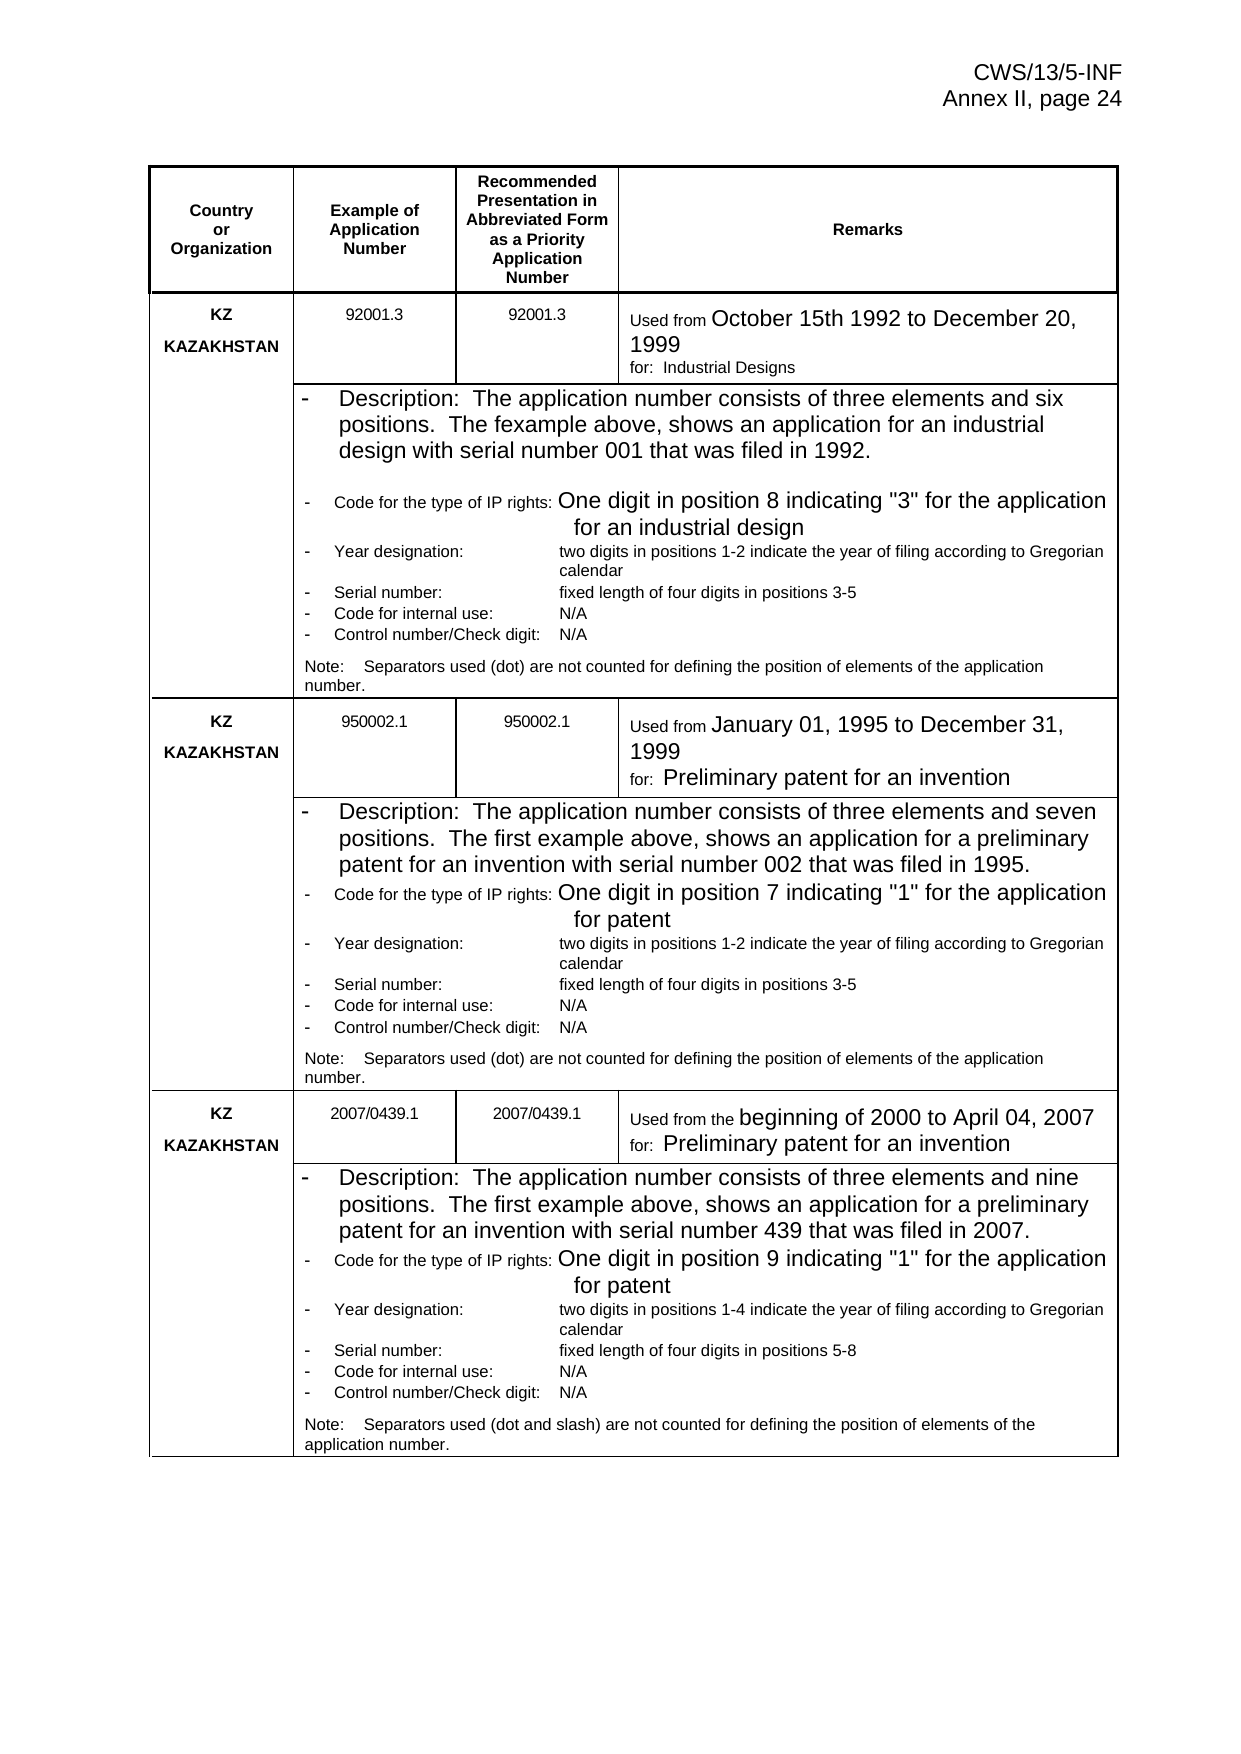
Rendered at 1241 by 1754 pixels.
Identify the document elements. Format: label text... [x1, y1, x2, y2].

table_cell Description: The application number consists of three elements and six positions. The fexample above, shows an application for an industrial design with serial number 001 that was filed in 1992. Code for the type of IP rights: One digit in position 8 indicating "3" for the application for an industrial design Year designation: two digits in positions 1-2 indicate the year of filing according to Gregorian calendar Serial number: fixed length of four digits in positions 3-5 Code for internal use: N/A Control number/Check digit: N/A Note: Separators used (dot) are not counted for defining the position of elements of the application number. [294, 385, 1117, 697]
table_cell KZ KAZAKHSTAN [150, 292, 293, 697]
table_cell Used from January 01, 1995 to December 31, 1999 for: Preliminary patent for an invention [619, 699, 1117, 797]
table_header Recommended Presentation in Abbreviated Form as a Priority Application Number [457, 168, 618, 291]
table_cell Used from the beginning of 2000 to April 04, 2007 for: Preliminary patent for an invention [619, 1091, 1117, 1163]
table_cell 950002.1 [457, 699, 618, 797]
table_cell Used from October 15th 1992 to December 20, 1999 for: Industrial Designs [619, 294, 1117, 383]
table_cell Description: The application number consists of three elements and seven positions. The first example above, shows an application for a preliminary patent for an invention with serial number 002 that was filed in 1995. Code for the type of IP rights: One digit in position 7 indicating "1" for the application for patent Year designation: two digits in positions 1-2 indicate the year of filing according to Gregorian calendar Serial number: fixed length of four digits in positions 3-5 Code for internal use: N/A Control number/Check digit: N/A Note: Separators used (dot) are not counted for defining the position of elements of the application number. [294, 798, 1117, 1089]
table_header Country or Organization [151, 168, 293, 291]
table_cell Description: The application number consists of three elements and nine positions. The first example above, shows an application for a preliminary patent for an invention with serial number 439 that was filed in 2007. Code for the type of IP rights: One digit in position 9 indicating "1" for the application for patent Year designation: two digits in positions 1-4 indicate the year of filing according to Gregorian calendar Serial number: fixed length of four digits in positions 5-8 Code for internal use: N/A Control number/Check digit: N/A Note: Separators used (dot and slash) are not counted for defining the position of elements of the application number. [294, 1164, 1117, 1456]
table_header Remarks [619, 168, 1116, 291]
table_header Example of Application Number [294, 168, 455, 291]
table_cell 92001.3 [294, 294, 455, 383]
table_cell 2007/0439.1 [457, 1091, 618, 1163]
table_cell 2007/0439.1 [294, 1091, 455, 1163]
table_cell 950002.1 [294, 699, 455, 797]
table_cell KZ KAZAKHSTAN [150, 1090, 293, 1456]
table_cell 92001.3 [457, 294, 618, 383]
table_cell KZ KAZAKHSTAN [150, 697, 293, 1089]
